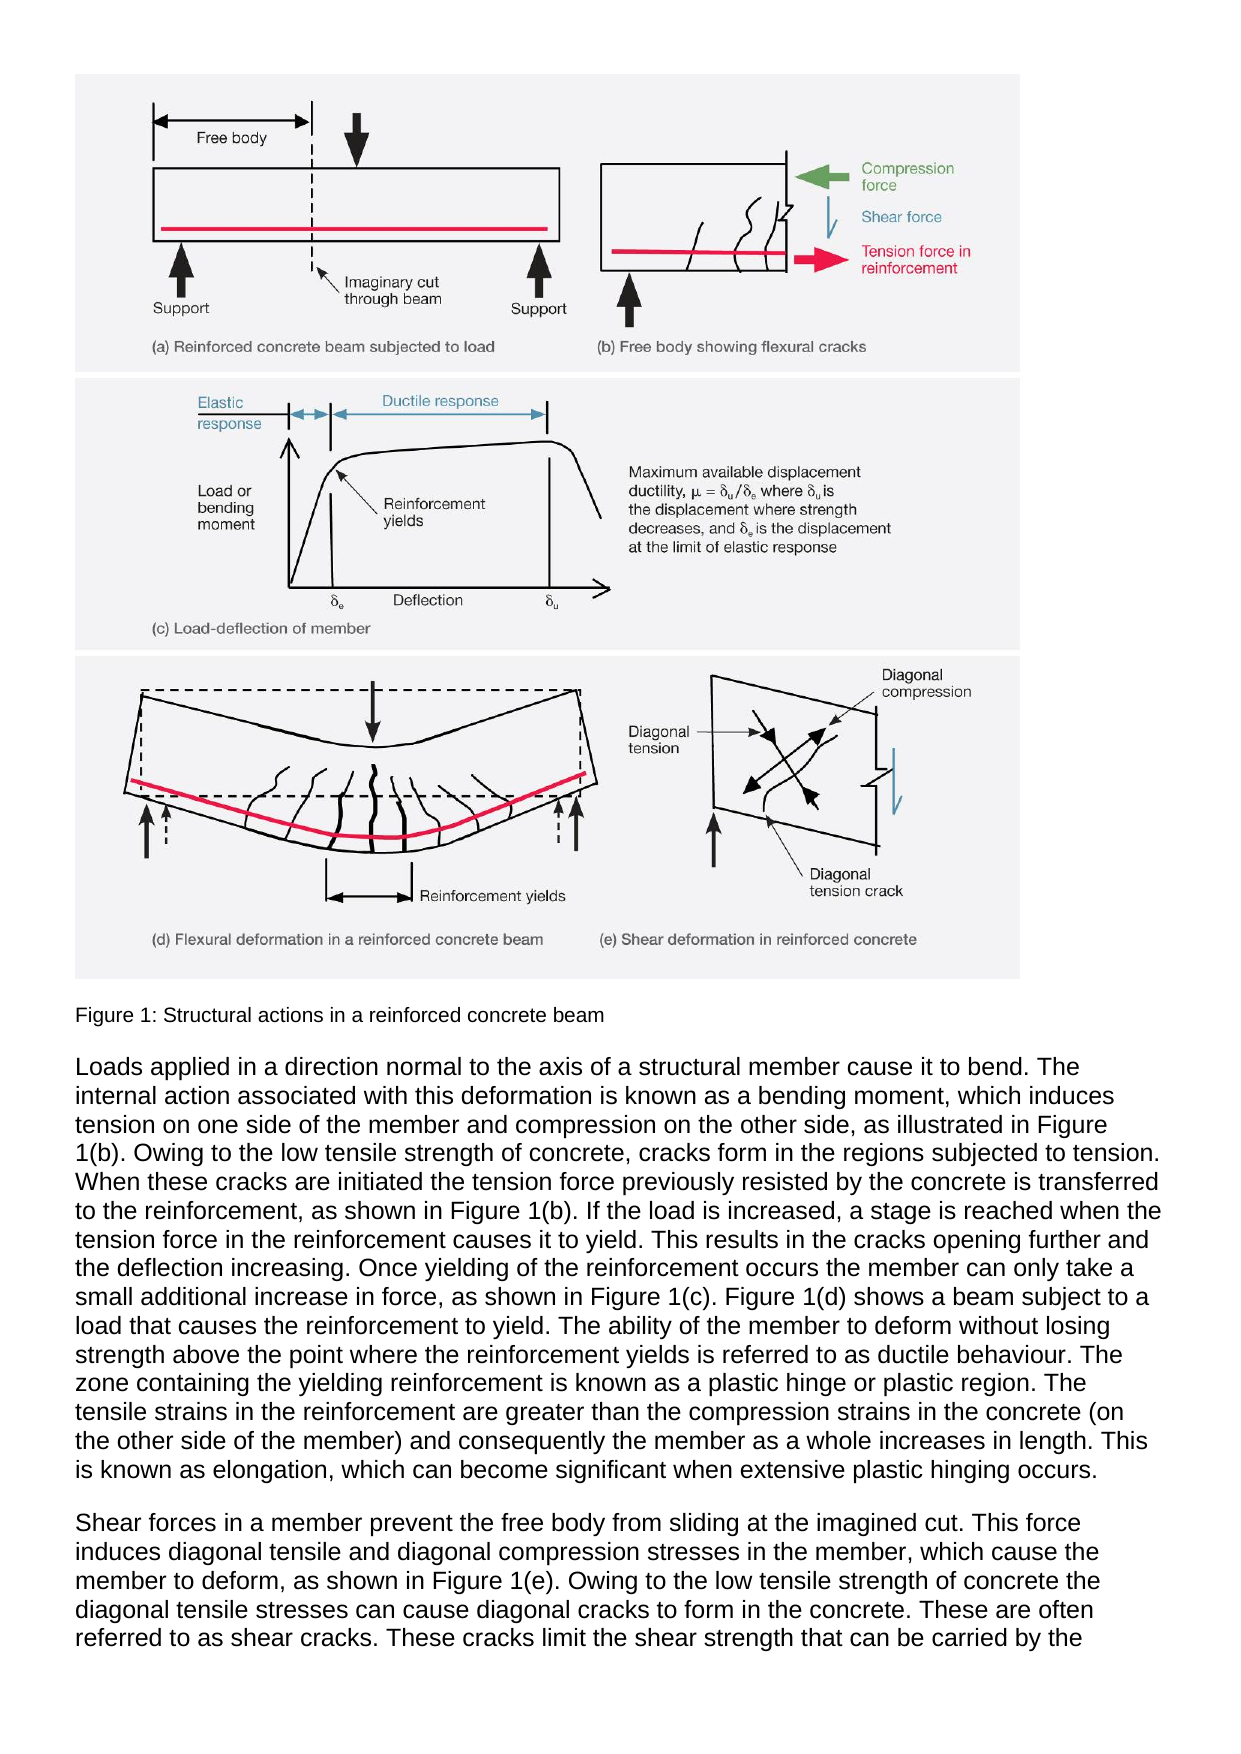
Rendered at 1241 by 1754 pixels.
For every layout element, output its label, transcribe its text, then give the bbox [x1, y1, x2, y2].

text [75, 1508, 1165, 1652]
picture [75, 74, 1033, 979]
text Loads applied in a direction normal to the axis of a structural member cause it to bend. The internal action associated with this deformation is known as a bending moment, which induces tension on one side of the member and compression on the other side, as illustrated in Figure 1(b). Owing to the low tensile strength of concrete, cracks form in the regions subjected to tension. When these cracks are initiated the tension force previously resisted by the concrete is transferred to the reinforcement, as shown in Figure 1(b). If the load is increased, a stage is reached when the tension force in the reinforcement causes it to yield. This results in the cracks opening further and the deflection increasing. Once yielding of the reinforcement occurs the member can only take a small additional increase in force, as shown in Figure 1(c). Figure 1(d) shows a beam subject to a load that causes the reinforcement to yield. The ability of the member to deform without losing strength above the point where the reinforcement yields is referred to as ductile behaviour. The zone containing the yielding reinforcement is known as a plastic hinge or plastic region. The tensile strains in the reinforcement are greater than the compression strains in the concrete (on the other side of the member) and consequently the member as a whole increases in length. This is known as elongation, which can become significant when extensive plastic hinging occurs. [75, 1052, 1165, 1483]
title Figure 1: Structural actions in a reinforced concrete beam [75, 1003, 1165, 1027]
